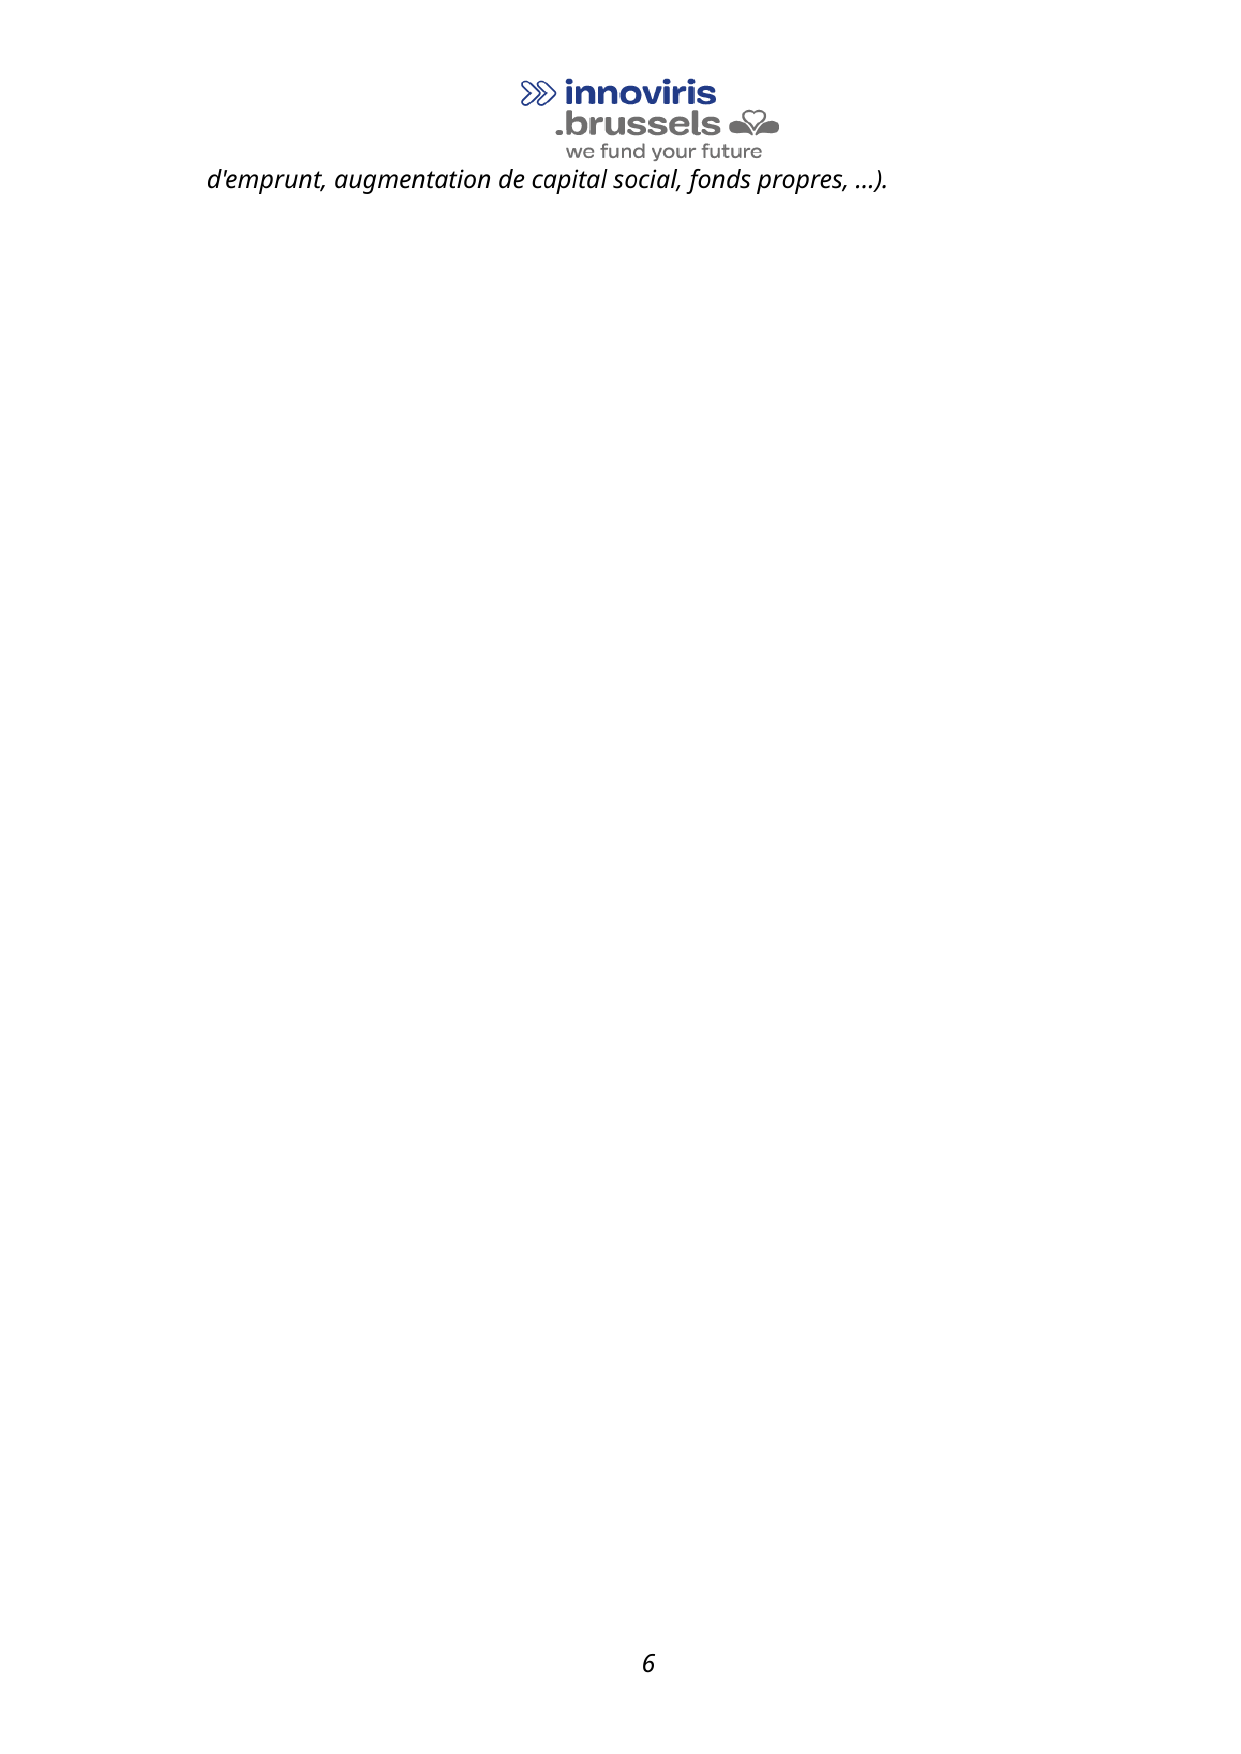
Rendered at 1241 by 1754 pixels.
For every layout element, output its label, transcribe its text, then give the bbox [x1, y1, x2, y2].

picture [516, 73, 783, 162]
text • Les documents probants (exemple : carnet de commandes, acceptation d'emprunt, augmentation de capital social, fonds propres, …). [207, 161, 1093, 195]
